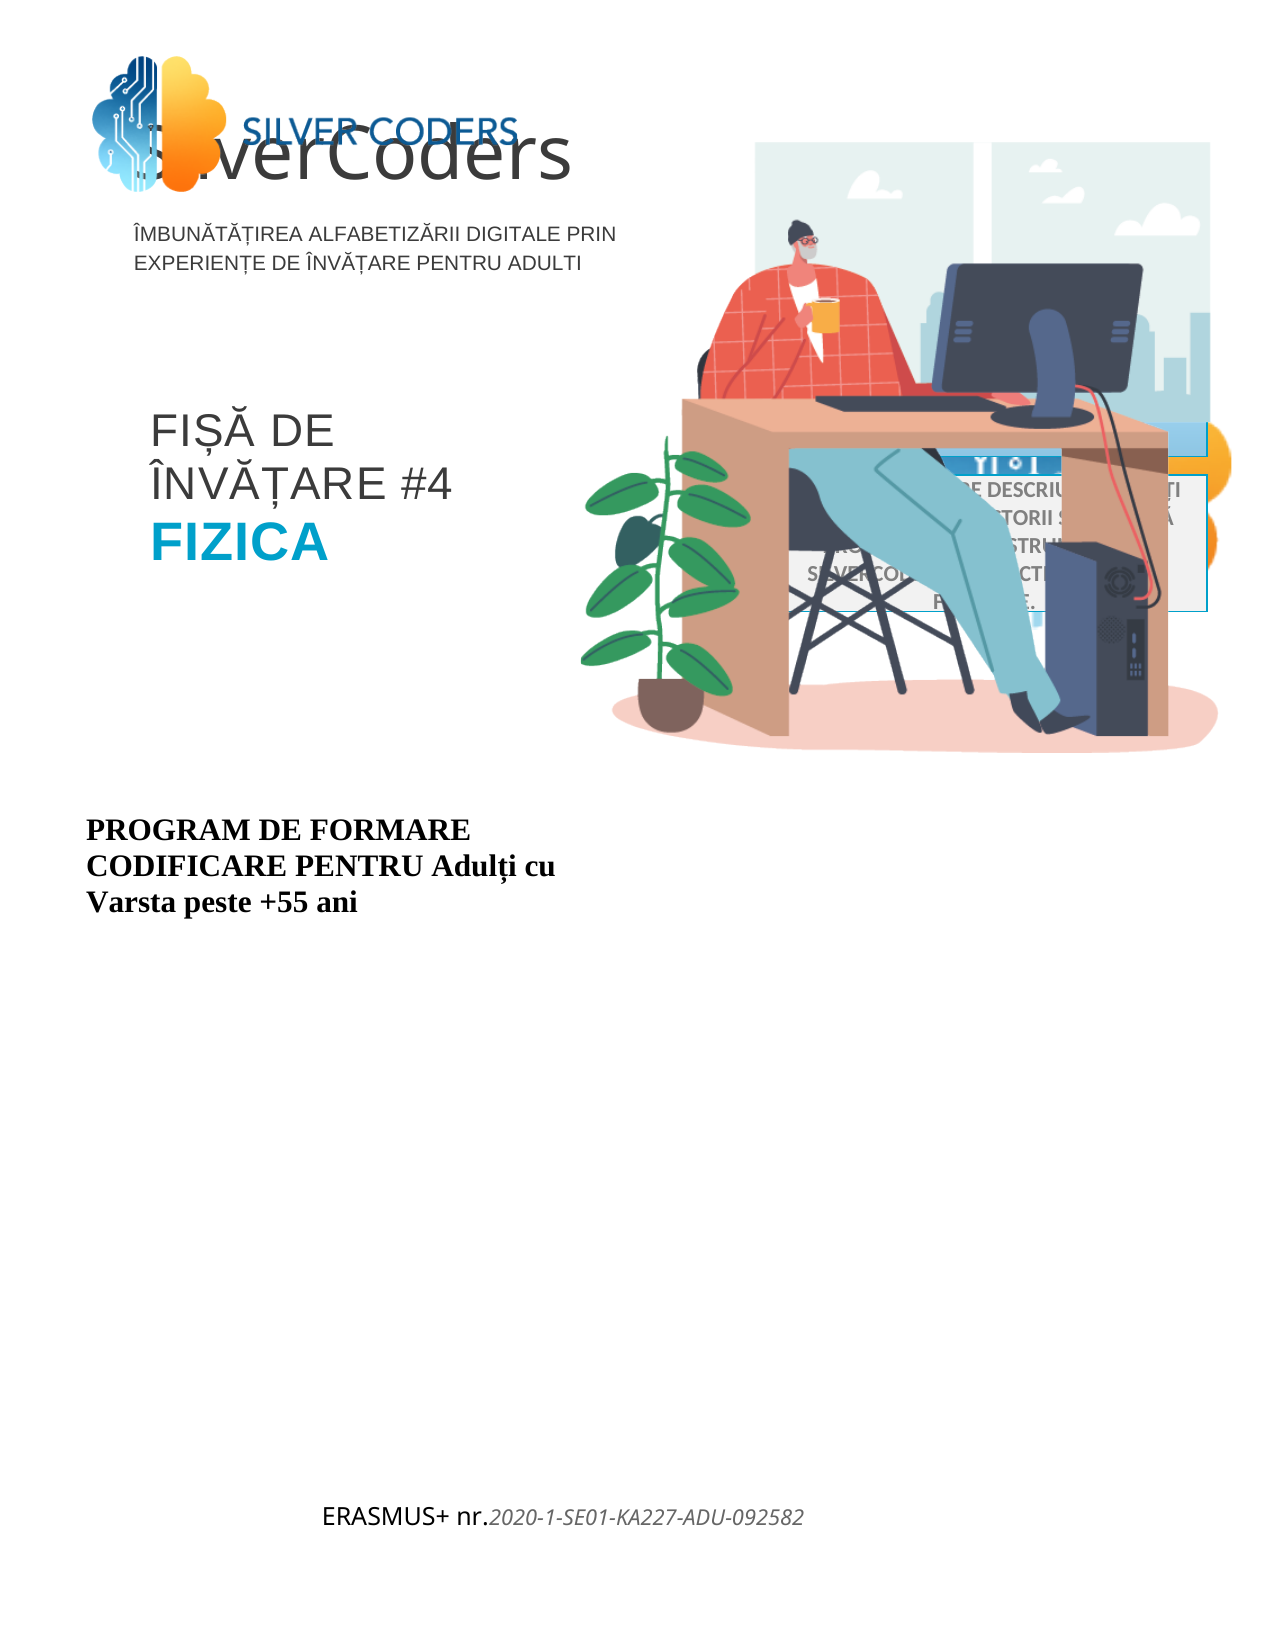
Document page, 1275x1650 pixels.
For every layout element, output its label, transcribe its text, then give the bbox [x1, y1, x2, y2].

subtitle FIȘĂ de învățare #4 FIZICA [150, 404, 580, 572]
picture [92, 56, 518, 192]
picture [580, 142, 1232, 753]
